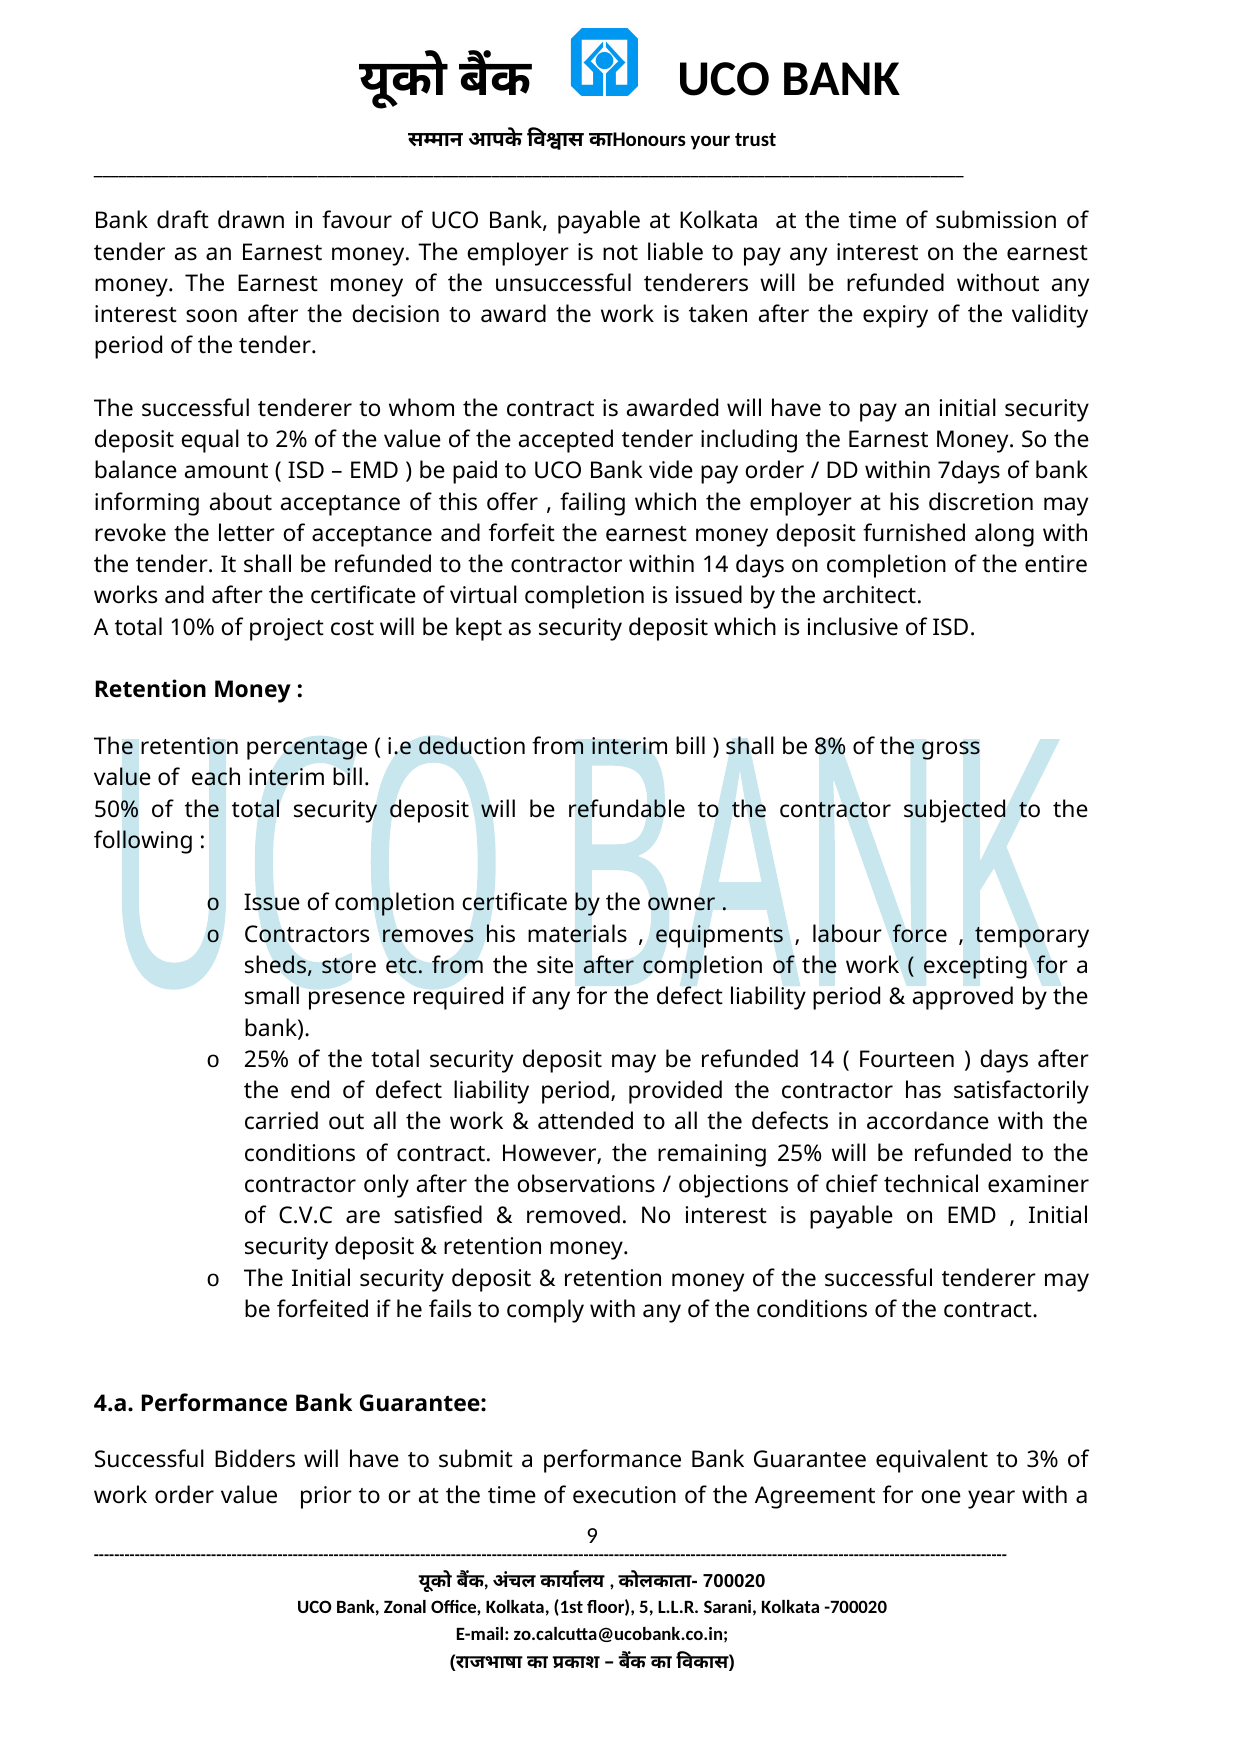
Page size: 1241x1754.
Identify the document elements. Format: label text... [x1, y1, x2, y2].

list 25% of the total security deposit may be refunded 14 ( Fourteen ) days after the end of defect liability period, provided the contractor has satisfactorily carried out all the work & attended to all the defects in accordance with the conditions of contract. However, the remaining 25% will be refunded to the contractor only after the observations / objections of chief technical examiner of C.V.C are satisfied & removed. No interest is payable on EMD , Initial security deposit & retention money. [206, 1043, 1090, 1262]
text value of each interim bill. [94, 761, 1090, 792]
text 50% of the total security deposit will be refundable to the contractor subjected to the following : [94, 792, 1090, 855]
picture [570, 28, 638, 96]
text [94, 204, 1090, 361]
list Contractors removes his materials , equipments , labour force , temporary sheds, store etc. from the site after completion of the work ( excepting for a small presence required if any for the defect liability period & approved by the bank). [206, 918, 1090, 1043]
text The retention percentage ( i.e deduction from interim bill ) shall be 8% of the gross [94, 730, 1090, 761]
list The Initial security deposit & retention money of the successful tenderer may be forfeited if he fails to comply with any of the conditions of the contract. [206, 1262, 1090, 1324]
text A total 10% of project cost will be kept as security deposit which is inclusive of ISD. [94, 611, 1090, 642]
list Issue of completion certificate by the owner . [206, 886, 1090, 918]
text The successful tenderer to whom the contract is awarded will have to pay an initial security deposit equal to 2% of the value of the accepted tender including the Earnest Money. So the balance amount ( ISD – EMD ) be paid to UCO Bank vide pay order / DD within 7days of bank informing about acceptance of this offer , failing which the employer at his discretion may revoke the letter of acceptance and forfeit the earnest money deposit furnished along with the tender. It shall be refunded to the contractor within 14 days on completion of the entire works and after the certificate of virtual completion is issued by the architect. [94, 392, 1090, 611]
text 4.a. Performance Bank Guarantee: [94, 1387, 1090, 1418]
text Retention Money : [94, 673, 1090, 704]
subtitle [94, 1443, 1090, 1510]
